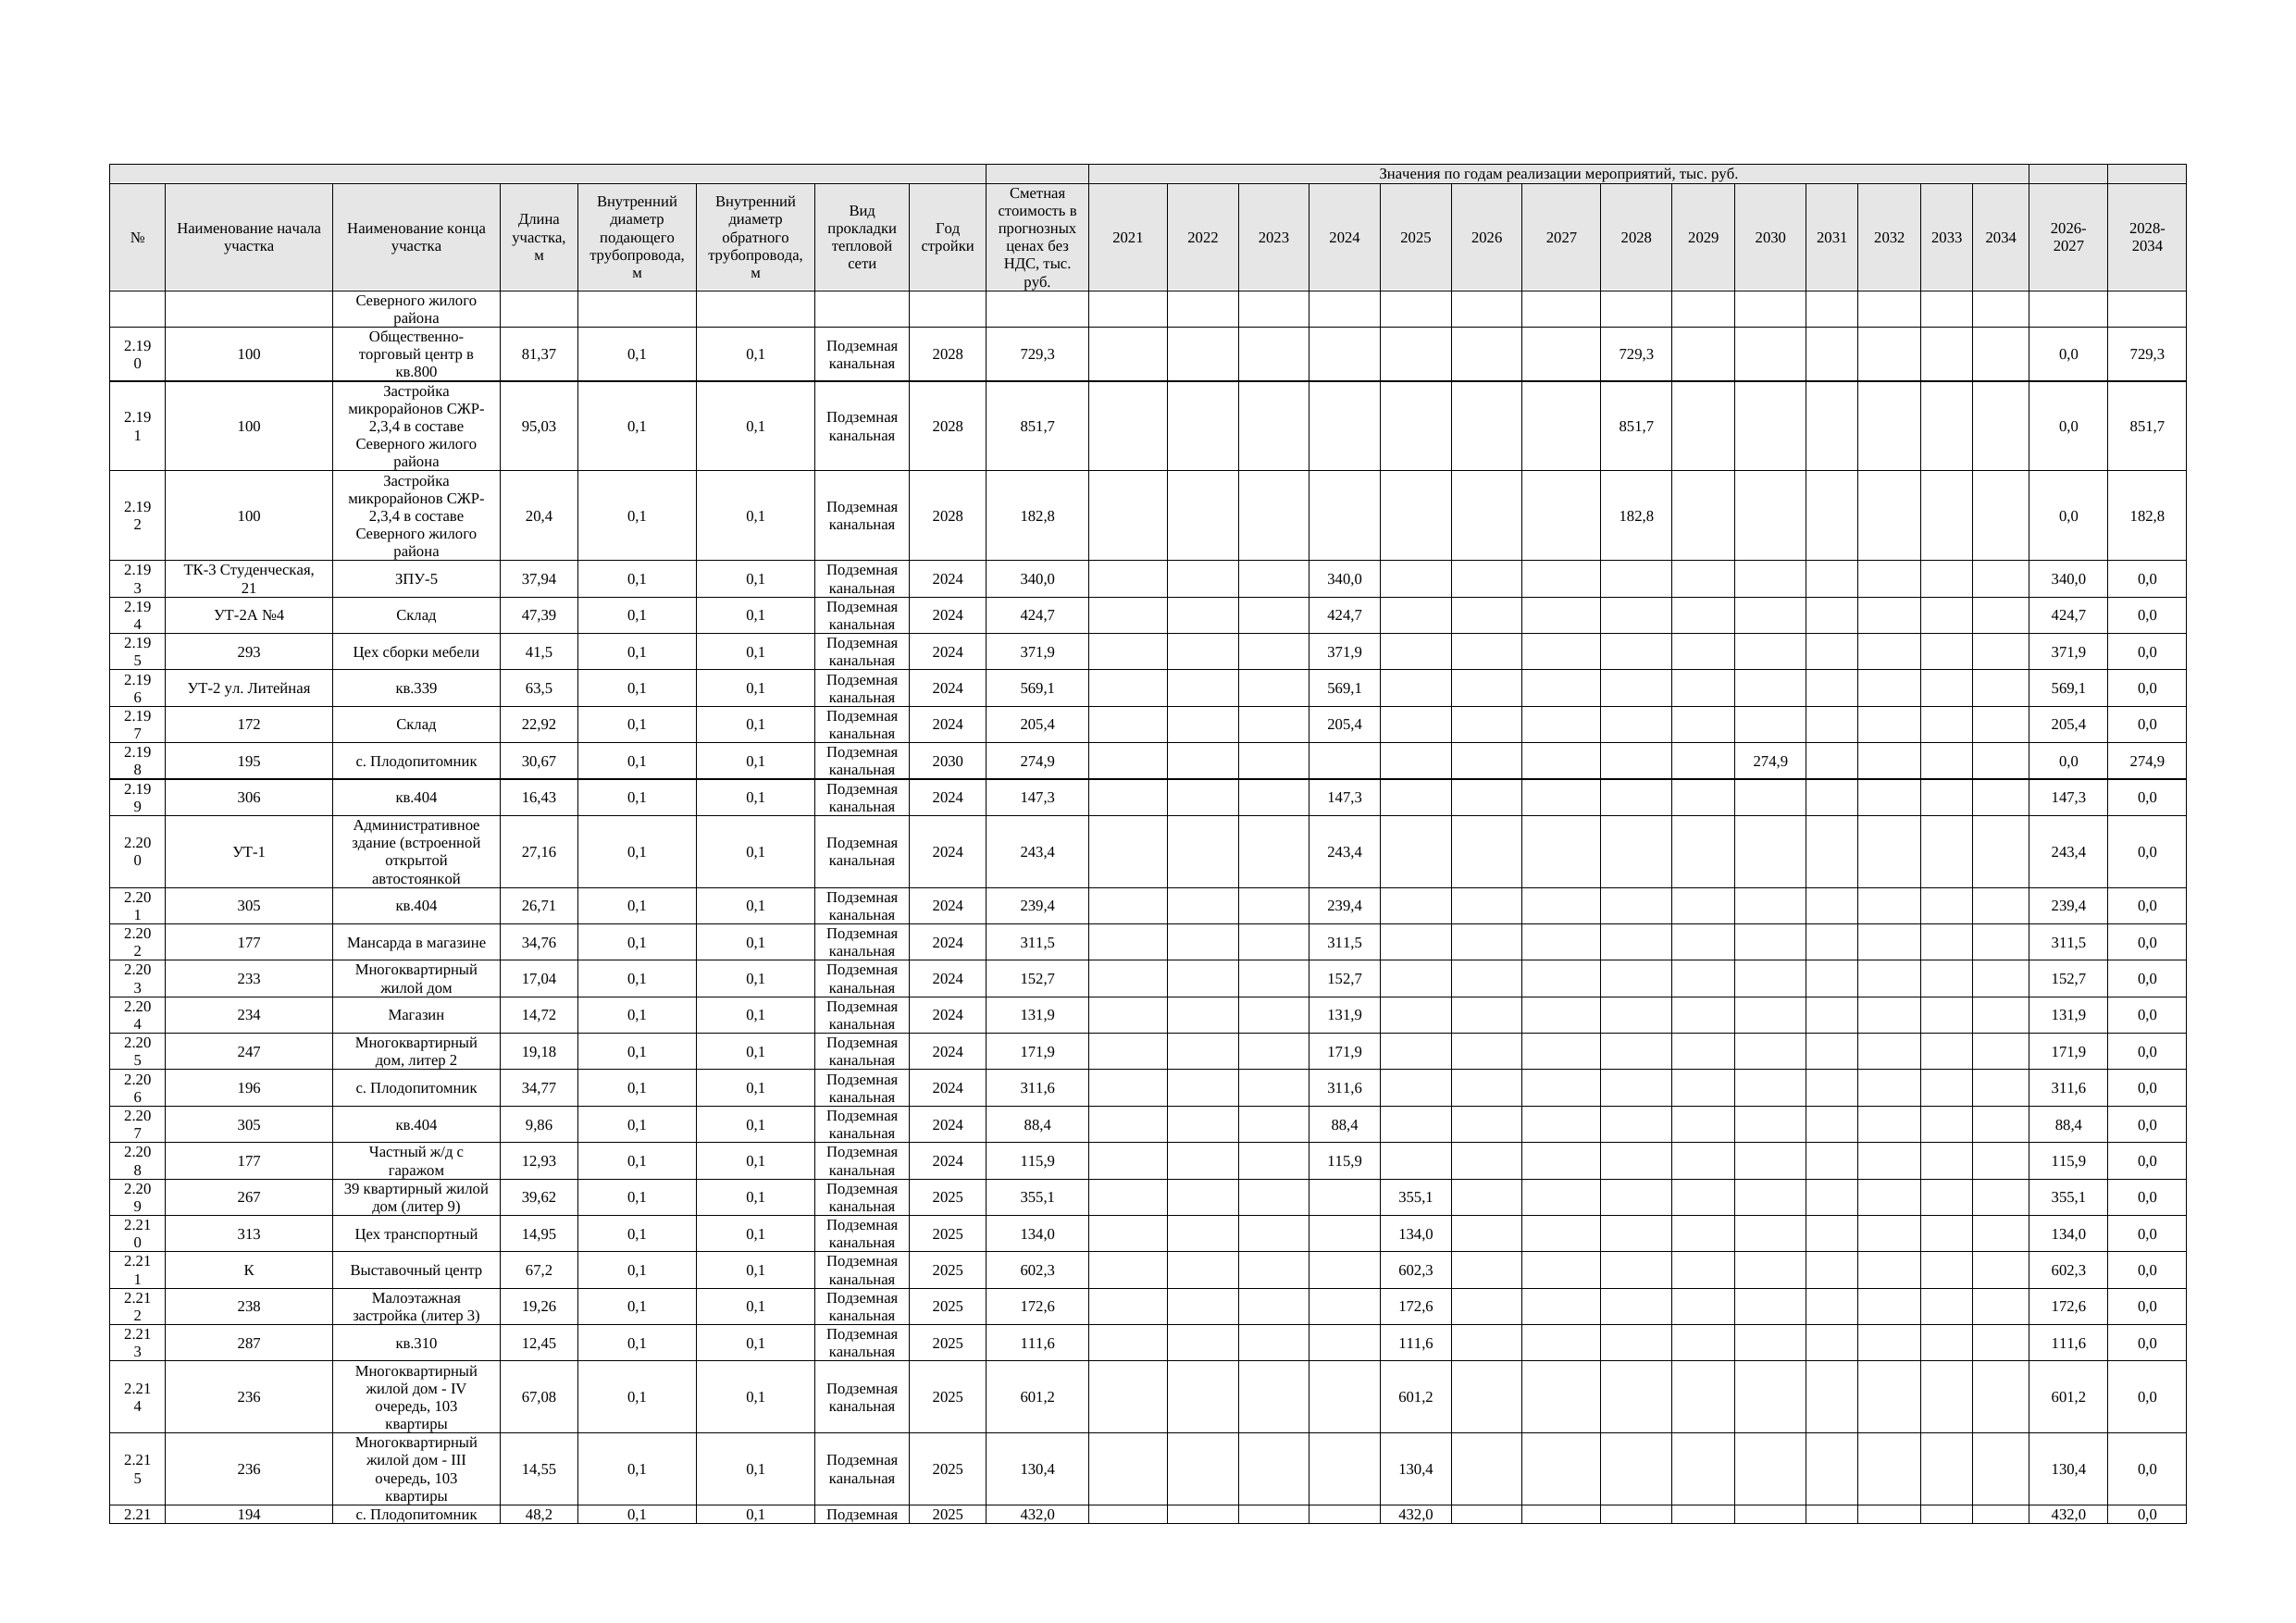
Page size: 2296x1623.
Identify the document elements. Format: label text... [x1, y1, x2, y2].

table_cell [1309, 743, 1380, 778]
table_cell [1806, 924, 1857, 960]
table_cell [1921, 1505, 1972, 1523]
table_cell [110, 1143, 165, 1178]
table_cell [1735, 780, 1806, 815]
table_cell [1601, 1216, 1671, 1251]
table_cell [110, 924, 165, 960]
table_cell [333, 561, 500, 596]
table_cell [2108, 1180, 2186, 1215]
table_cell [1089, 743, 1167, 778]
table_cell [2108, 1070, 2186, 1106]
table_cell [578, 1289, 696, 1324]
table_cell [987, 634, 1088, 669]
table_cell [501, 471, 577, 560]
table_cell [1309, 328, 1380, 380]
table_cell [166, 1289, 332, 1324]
table_cell 2033 [1921, 184, 1972, 290]
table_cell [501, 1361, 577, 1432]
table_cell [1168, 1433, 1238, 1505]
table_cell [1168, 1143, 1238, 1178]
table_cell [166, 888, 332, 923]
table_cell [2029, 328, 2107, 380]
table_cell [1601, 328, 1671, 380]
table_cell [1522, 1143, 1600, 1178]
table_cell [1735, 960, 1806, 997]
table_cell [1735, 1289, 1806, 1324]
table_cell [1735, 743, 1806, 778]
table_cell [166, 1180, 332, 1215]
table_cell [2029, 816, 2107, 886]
table_header [987, 165, 1088, 182]
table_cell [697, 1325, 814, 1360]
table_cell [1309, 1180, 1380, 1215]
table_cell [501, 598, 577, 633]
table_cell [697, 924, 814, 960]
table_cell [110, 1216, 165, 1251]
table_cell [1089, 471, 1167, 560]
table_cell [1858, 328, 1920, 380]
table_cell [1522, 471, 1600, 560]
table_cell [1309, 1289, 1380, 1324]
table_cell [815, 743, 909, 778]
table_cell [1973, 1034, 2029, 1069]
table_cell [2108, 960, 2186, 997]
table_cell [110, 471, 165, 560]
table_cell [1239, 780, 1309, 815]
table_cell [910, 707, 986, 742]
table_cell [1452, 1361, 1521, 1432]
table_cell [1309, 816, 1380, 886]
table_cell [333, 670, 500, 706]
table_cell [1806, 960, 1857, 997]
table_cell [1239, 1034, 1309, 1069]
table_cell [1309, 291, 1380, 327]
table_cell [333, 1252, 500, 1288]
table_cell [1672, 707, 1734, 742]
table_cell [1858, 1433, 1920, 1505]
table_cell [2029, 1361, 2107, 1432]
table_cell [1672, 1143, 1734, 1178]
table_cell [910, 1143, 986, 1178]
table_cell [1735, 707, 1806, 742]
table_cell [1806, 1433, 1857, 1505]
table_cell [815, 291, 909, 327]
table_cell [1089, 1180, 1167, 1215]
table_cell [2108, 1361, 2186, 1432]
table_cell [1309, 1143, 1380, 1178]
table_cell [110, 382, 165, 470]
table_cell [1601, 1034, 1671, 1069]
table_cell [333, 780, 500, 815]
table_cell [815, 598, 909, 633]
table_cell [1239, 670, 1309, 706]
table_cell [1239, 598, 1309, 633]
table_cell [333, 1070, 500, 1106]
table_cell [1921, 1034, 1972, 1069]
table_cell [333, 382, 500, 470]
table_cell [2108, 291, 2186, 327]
table_cell 2027 [1522, 184, 1600, 290]
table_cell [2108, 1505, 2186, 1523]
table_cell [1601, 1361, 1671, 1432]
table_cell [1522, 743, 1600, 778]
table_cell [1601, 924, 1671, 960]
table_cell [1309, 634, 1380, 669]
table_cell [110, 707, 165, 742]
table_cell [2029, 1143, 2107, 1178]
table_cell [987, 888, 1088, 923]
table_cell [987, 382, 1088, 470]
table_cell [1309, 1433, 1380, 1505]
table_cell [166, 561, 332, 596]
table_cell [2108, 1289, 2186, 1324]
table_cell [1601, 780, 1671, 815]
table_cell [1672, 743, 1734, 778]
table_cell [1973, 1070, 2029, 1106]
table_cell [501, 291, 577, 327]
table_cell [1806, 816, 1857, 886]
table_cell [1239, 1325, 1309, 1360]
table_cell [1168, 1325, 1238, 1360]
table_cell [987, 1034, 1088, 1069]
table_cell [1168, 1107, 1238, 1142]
table_cell 2028-2034 [2108, 184, 2186, 290]
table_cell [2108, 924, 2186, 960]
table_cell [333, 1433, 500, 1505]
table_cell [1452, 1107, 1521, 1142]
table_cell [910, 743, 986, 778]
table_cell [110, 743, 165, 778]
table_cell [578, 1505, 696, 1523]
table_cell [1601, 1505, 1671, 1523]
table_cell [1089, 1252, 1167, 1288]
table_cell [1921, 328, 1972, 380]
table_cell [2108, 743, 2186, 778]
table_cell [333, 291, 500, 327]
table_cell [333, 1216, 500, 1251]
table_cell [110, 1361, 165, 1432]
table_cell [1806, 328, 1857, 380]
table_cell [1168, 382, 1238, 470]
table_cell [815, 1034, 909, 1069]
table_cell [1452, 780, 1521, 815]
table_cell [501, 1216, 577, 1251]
table_cell 2029 [1672, 184, 1734, 290]
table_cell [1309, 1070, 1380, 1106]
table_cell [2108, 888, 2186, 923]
table_cell Вид прокладки тепловой сети [815, 184, 909, 290]
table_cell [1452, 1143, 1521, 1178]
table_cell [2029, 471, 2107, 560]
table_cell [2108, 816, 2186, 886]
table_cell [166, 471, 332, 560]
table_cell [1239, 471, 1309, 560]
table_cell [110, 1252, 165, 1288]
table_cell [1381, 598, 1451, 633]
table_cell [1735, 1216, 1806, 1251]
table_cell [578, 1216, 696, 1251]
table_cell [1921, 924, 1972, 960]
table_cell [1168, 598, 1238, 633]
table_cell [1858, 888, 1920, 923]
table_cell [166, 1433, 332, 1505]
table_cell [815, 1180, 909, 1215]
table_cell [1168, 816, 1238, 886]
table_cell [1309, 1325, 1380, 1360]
table_cell 2028 [1601, 184, 1671, 290]
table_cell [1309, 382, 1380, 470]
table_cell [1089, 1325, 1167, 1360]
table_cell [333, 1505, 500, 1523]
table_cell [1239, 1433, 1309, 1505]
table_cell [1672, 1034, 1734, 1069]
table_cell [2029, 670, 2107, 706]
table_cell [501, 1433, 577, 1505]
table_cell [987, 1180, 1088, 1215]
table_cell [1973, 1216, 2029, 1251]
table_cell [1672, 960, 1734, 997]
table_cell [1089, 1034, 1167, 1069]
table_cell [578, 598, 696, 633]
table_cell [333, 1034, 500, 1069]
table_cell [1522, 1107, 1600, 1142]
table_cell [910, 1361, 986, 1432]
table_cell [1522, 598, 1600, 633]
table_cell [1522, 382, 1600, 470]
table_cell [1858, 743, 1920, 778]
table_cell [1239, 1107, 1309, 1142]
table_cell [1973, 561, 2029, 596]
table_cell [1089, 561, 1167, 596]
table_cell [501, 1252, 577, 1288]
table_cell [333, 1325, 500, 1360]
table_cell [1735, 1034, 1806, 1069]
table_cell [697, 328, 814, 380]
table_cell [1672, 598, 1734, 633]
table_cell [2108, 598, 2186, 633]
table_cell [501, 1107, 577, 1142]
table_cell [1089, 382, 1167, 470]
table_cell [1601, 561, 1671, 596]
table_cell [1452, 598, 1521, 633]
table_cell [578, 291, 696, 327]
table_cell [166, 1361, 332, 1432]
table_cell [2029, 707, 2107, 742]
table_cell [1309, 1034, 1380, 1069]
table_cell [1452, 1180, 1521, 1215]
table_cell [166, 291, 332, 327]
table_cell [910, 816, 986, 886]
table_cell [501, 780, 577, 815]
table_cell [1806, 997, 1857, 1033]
table_cell 2026 [1452, 184, 1521, 290]
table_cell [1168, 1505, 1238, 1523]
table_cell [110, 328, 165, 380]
table_cell 2030 [1735, 184, 1806, 290]
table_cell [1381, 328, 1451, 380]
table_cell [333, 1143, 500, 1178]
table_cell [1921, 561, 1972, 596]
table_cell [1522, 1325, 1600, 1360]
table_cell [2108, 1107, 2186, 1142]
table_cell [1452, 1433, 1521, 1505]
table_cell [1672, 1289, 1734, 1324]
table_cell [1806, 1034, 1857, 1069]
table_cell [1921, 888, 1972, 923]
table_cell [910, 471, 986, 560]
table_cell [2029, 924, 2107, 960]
table_cell Год стройки [910, 184, 986, 290]
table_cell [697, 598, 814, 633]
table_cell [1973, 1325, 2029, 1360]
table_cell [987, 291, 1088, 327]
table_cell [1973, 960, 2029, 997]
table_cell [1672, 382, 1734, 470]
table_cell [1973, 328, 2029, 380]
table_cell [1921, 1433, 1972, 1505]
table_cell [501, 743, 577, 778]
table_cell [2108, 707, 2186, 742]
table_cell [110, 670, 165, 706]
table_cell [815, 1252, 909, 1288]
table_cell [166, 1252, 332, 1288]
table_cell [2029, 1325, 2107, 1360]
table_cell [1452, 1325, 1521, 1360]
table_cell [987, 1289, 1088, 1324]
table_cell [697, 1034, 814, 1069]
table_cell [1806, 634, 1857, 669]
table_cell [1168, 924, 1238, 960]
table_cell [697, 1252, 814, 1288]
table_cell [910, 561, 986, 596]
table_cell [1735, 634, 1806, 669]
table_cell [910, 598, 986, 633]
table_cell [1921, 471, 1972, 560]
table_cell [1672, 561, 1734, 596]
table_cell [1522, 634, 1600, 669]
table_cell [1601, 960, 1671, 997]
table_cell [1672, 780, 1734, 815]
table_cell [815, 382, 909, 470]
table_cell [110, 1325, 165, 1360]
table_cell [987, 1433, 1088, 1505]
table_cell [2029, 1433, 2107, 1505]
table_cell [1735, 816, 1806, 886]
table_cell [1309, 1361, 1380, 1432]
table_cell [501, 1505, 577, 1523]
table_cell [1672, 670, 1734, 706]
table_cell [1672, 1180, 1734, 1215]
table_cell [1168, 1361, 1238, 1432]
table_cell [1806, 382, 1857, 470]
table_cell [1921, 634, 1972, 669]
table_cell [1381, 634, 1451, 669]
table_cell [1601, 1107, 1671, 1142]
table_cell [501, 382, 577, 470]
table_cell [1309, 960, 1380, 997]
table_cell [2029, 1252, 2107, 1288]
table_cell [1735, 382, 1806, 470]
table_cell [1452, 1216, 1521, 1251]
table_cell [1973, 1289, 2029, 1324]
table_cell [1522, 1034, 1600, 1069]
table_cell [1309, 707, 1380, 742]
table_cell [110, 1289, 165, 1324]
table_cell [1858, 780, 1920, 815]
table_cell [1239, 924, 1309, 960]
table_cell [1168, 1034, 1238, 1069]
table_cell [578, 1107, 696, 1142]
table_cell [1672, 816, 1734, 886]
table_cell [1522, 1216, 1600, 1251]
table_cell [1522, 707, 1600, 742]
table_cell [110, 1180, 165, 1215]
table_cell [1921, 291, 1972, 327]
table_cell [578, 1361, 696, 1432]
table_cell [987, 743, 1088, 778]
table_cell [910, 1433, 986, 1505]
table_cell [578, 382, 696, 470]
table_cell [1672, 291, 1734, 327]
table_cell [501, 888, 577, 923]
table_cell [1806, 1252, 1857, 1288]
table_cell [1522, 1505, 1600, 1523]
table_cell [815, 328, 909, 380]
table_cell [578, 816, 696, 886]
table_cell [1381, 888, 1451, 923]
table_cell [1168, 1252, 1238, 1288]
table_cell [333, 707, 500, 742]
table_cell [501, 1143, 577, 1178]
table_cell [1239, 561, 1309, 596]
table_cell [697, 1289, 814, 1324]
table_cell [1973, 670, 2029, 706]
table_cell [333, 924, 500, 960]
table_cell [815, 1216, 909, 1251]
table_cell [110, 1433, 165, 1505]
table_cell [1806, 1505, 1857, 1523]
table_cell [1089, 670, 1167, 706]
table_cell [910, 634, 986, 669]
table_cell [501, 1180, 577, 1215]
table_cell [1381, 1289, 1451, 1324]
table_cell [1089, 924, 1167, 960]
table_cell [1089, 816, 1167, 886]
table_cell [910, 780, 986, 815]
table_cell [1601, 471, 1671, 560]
table_cell 2025 [1381, 184, 1451, 290]
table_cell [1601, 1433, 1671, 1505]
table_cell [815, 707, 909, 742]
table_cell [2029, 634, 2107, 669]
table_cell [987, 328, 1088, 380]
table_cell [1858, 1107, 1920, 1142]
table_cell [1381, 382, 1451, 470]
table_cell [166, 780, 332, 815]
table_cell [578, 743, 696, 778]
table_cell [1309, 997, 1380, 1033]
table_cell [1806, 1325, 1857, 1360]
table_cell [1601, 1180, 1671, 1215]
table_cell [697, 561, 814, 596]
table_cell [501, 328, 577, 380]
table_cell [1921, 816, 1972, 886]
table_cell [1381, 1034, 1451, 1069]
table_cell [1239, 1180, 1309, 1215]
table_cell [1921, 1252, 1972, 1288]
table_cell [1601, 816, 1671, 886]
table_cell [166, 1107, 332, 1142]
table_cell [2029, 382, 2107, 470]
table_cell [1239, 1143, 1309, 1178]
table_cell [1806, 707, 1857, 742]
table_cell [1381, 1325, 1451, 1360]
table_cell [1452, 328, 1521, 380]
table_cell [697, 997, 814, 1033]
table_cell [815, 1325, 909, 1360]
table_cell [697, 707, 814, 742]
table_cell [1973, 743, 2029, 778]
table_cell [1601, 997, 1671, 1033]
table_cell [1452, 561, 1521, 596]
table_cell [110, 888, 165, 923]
table_cell 2023 [1239, 184, 1309, 290]
table_cell Внутренний диаметр обратного трубопровода, м [697, 184, 814, 290]
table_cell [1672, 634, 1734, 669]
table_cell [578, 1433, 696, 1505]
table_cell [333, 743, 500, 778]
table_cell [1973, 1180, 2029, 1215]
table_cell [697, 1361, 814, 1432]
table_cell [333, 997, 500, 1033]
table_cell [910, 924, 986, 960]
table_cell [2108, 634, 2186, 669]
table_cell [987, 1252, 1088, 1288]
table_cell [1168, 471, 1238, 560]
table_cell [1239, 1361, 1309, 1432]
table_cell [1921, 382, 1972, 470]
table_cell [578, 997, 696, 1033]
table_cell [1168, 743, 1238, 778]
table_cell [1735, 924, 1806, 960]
table_cell № [110, 184, 165, 290]
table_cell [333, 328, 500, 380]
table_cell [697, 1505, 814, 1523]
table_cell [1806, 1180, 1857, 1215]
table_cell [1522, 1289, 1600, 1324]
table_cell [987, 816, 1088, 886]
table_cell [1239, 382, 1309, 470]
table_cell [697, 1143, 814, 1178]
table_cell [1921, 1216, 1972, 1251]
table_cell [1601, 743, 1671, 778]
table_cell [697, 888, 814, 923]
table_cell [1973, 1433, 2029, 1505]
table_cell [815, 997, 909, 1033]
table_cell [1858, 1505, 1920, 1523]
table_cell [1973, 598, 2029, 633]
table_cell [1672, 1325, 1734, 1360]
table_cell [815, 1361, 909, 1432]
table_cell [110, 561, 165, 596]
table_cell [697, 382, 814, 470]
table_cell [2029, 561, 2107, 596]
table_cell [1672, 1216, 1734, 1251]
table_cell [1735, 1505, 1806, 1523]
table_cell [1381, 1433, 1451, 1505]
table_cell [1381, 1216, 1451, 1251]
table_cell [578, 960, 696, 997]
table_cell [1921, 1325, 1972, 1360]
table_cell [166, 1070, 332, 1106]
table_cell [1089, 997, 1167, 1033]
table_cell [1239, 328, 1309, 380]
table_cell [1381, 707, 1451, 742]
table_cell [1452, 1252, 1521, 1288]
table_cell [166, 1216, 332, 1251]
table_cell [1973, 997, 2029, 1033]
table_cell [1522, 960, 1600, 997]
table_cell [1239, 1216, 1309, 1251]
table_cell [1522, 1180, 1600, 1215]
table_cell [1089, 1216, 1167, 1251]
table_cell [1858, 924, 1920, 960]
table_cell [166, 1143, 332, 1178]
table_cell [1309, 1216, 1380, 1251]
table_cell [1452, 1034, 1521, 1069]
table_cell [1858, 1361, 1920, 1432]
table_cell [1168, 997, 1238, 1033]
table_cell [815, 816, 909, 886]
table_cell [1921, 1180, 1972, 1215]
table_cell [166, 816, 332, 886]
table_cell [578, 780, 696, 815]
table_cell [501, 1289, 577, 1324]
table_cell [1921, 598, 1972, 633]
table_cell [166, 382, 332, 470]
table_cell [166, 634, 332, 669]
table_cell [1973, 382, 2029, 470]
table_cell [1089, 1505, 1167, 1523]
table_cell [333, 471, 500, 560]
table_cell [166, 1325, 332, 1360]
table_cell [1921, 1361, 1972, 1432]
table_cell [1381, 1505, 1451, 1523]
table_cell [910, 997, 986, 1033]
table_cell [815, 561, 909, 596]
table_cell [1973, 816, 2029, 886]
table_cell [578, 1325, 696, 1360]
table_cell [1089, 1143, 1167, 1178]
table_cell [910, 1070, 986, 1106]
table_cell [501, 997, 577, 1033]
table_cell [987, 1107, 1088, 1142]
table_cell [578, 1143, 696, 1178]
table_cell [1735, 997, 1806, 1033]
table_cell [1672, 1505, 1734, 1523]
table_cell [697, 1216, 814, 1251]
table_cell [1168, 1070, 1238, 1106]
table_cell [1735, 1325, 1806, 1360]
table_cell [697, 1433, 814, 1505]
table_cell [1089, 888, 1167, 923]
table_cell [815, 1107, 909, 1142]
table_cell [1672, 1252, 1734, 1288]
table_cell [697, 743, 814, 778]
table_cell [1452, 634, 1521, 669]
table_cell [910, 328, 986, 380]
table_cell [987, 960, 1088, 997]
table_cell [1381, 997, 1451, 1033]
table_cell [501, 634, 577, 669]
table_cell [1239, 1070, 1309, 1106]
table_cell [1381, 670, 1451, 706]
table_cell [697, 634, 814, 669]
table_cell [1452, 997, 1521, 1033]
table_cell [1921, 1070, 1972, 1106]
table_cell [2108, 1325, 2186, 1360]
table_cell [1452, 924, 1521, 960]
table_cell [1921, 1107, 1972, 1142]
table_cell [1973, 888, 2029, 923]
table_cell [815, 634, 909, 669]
table_cell Внутренний диаметр подающего трубопровода, м [578, 184, 696, 290]
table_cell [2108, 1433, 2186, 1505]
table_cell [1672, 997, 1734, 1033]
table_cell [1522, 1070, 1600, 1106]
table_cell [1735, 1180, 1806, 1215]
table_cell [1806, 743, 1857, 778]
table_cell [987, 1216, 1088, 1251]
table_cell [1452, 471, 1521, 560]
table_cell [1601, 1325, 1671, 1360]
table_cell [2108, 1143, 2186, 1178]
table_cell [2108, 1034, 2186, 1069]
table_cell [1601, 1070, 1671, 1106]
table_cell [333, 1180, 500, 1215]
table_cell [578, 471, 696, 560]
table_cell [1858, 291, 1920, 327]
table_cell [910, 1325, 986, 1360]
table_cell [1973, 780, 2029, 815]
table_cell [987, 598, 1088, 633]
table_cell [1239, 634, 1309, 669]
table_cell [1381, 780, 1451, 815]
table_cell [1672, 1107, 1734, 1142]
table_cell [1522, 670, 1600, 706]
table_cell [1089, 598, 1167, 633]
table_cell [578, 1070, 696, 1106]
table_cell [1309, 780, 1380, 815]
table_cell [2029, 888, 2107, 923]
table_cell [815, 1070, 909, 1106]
table_cell Длина участка, м [501, 184, 577, 290]
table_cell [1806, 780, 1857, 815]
table_cell 2024 [1309, 184, 1380, 290]
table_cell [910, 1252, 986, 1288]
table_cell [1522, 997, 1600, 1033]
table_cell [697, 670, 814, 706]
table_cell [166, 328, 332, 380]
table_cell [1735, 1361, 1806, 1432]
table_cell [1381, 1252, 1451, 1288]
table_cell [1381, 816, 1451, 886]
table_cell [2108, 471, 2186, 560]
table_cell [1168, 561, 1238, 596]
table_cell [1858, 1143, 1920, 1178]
table_cell 2022 [1168, 184, 1238, 290]
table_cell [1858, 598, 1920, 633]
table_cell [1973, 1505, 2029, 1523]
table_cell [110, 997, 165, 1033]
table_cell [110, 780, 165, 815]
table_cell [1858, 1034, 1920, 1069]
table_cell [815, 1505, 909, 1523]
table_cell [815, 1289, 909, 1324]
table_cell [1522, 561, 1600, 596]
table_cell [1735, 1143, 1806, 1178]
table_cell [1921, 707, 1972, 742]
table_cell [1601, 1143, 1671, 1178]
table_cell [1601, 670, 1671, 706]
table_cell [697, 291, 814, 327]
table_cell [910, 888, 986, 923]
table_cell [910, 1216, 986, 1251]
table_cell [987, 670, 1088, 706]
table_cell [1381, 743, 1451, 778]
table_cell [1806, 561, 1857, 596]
table_cell 2021 [1089, 184, 1167, 290]
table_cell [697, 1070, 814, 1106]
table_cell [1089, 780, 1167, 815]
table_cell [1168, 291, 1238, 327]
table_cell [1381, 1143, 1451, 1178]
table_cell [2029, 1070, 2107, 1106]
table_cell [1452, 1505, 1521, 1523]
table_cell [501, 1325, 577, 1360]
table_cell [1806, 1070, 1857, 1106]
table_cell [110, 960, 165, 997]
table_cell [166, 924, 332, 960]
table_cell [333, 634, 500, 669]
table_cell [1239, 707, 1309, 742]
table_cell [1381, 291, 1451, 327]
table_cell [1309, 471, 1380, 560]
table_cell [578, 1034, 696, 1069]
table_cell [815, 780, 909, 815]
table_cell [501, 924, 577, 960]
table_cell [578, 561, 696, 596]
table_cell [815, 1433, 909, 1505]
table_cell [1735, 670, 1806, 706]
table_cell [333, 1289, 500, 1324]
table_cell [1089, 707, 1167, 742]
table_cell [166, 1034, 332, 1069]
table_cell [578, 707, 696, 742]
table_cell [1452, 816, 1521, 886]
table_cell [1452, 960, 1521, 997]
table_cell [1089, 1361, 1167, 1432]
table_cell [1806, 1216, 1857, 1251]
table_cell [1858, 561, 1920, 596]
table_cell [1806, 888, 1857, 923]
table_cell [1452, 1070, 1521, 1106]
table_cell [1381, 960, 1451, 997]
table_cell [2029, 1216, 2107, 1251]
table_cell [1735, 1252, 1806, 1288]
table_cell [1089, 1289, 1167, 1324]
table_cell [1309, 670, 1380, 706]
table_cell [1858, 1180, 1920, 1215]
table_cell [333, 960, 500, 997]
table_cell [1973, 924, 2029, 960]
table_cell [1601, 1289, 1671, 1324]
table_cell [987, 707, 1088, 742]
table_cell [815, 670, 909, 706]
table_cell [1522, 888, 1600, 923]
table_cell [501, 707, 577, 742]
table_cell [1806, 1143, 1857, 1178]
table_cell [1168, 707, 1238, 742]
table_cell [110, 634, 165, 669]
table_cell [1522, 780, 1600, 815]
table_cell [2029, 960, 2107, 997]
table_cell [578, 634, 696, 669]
table_header [2108, 165, 2186, 182]
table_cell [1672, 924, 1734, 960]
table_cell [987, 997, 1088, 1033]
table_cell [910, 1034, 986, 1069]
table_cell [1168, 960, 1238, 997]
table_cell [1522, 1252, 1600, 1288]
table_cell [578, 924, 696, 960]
table_header Значения по годам реализации мероприятий, тыс. руб. [1089, 165, 2029, 182]
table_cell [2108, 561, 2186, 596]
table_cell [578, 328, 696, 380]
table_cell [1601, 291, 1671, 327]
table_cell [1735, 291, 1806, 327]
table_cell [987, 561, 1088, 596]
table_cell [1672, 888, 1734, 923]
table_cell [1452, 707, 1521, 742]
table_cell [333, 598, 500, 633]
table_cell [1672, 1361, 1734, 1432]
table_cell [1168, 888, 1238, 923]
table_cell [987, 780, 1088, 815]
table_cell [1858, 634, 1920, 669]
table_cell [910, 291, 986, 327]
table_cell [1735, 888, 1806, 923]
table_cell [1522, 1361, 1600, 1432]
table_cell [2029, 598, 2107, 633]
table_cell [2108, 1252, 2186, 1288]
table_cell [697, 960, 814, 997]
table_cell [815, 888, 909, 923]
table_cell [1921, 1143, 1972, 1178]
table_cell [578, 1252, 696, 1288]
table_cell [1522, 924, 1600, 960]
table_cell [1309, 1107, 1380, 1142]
table_cell Наименование начала участка [166, 184, 332, 290]
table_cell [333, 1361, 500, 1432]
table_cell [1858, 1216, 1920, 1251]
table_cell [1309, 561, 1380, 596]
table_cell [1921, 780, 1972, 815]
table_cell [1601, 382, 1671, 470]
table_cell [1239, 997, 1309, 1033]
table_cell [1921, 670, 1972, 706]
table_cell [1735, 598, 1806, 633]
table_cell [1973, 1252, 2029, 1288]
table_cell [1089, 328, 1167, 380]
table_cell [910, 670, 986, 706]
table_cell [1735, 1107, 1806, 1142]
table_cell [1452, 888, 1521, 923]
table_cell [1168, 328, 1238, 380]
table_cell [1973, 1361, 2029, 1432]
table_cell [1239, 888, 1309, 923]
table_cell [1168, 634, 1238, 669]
table_cell 2031 [1806, 184, 1857, 290]
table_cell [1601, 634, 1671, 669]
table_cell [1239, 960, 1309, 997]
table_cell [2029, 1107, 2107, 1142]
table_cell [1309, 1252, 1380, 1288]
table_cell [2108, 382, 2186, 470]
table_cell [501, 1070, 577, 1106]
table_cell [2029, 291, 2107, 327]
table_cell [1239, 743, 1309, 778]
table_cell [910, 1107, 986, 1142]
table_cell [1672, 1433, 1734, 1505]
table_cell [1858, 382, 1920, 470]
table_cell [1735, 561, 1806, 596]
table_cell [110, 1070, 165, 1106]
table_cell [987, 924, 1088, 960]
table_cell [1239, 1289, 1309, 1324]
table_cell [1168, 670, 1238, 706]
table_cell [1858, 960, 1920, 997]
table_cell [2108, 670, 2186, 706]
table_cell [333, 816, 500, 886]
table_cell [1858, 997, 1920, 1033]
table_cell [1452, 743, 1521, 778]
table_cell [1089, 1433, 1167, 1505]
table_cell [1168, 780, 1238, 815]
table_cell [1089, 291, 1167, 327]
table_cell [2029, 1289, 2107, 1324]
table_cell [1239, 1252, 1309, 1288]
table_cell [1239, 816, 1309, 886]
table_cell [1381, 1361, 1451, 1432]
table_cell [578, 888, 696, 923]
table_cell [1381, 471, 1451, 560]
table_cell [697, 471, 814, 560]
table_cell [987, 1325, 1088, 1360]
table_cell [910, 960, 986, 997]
table_header [2029, 165, 2107, 182]
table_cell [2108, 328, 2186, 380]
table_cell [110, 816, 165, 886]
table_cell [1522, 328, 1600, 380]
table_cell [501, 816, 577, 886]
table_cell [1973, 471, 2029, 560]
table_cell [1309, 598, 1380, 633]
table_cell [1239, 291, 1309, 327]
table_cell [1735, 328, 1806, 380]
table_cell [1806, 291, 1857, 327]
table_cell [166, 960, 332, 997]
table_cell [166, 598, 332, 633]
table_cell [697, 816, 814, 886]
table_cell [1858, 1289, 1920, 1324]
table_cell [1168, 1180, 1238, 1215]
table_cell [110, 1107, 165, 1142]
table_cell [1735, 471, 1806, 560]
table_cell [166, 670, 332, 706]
table_cell 2034 [1973, 184, 2029, 290]
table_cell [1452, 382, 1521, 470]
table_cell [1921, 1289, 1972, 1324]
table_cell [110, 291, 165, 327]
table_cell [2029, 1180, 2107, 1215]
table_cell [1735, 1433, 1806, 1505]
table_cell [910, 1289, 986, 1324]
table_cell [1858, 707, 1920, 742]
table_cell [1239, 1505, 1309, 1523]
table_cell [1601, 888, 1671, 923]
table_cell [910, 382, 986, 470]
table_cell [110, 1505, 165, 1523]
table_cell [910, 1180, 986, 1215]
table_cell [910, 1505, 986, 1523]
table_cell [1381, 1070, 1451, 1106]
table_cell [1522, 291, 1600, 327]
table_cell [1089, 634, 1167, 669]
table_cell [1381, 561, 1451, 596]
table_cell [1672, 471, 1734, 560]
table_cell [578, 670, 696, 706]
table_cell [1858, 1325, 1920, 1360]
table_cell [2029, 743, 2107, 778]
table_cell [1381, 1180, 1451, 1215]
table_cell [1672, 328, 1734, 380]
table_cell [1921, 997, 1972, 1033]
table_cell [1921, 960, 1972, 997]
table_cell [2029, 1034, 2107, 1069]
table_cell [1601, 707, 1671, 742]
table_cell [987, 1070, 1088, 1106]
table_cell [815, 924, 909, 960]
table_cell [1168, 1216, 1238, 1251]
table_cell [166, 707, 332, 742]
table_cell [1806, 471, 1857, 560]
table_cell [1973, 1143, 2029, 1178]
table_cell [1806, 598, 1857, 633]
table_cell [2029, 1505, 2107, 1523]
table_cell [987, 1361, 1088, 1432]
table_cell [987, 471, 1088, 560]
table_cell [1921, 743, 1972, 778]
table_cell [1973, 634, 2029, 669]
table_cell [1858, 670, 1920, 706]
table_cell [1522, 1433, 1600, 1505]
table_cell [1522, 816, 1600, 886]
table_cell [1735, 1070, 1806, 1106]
table_header [110, 165, 986, 182]
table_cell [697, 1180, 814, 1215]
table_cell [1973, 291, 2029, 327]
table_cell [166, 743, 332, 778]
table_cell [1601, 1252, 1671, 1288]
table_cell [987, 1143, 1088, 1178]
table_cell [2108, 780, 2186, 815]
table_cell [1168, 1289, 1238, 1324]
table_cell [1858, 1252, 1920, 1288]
table_cell Сметная стоимость в прогнозных ценах без НДС, тыс. руб. [987, 184, 1088, 290]
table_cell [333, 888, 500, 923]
table_cell 2026-2027 [2029, 184, 2107, 290]
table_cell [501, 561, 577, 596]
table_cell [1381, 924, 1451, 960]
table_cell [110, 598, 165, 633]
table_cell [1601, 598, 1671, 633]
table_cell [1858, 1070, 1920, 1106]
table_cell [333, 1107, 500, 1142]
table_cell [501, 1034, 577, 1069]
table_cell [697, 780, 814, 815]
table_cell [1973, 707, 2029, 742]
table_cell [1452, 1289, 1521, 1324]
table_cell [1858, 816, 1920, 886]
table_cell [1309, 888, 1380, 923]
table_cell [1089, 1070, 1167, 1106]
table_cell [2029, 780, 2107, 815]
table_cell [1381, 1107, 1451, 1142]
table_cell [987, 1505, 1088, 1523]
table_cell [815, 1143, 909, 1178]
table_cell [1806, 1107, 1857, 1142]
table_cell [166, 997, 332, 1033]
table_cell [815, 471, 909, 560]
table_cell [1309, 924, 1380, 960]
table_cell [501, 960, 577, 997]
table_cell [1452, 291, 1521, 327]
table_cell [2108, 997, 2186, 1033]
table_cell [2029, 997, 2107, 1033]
table_cell 2032 [1858, 184, 1920, 290]
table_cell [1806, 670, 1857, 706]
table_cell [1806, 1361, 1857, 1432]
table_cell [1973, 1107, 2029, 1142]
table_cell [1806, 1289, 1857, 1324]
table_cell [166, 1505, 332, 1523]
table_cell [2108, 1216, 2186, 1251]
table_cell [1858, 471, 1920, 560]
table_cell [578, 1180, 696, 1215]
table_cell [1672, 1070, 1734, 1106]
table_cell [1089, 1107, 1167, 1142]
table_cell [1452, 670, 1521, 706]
table_cell Наименование конца участка [333, 184, 500, 290]
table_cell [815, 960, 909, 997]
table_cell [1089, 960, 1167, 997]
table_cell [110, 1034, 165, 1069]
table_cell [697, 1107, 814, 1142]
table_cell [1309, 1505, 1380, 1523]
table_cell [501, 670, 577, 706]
